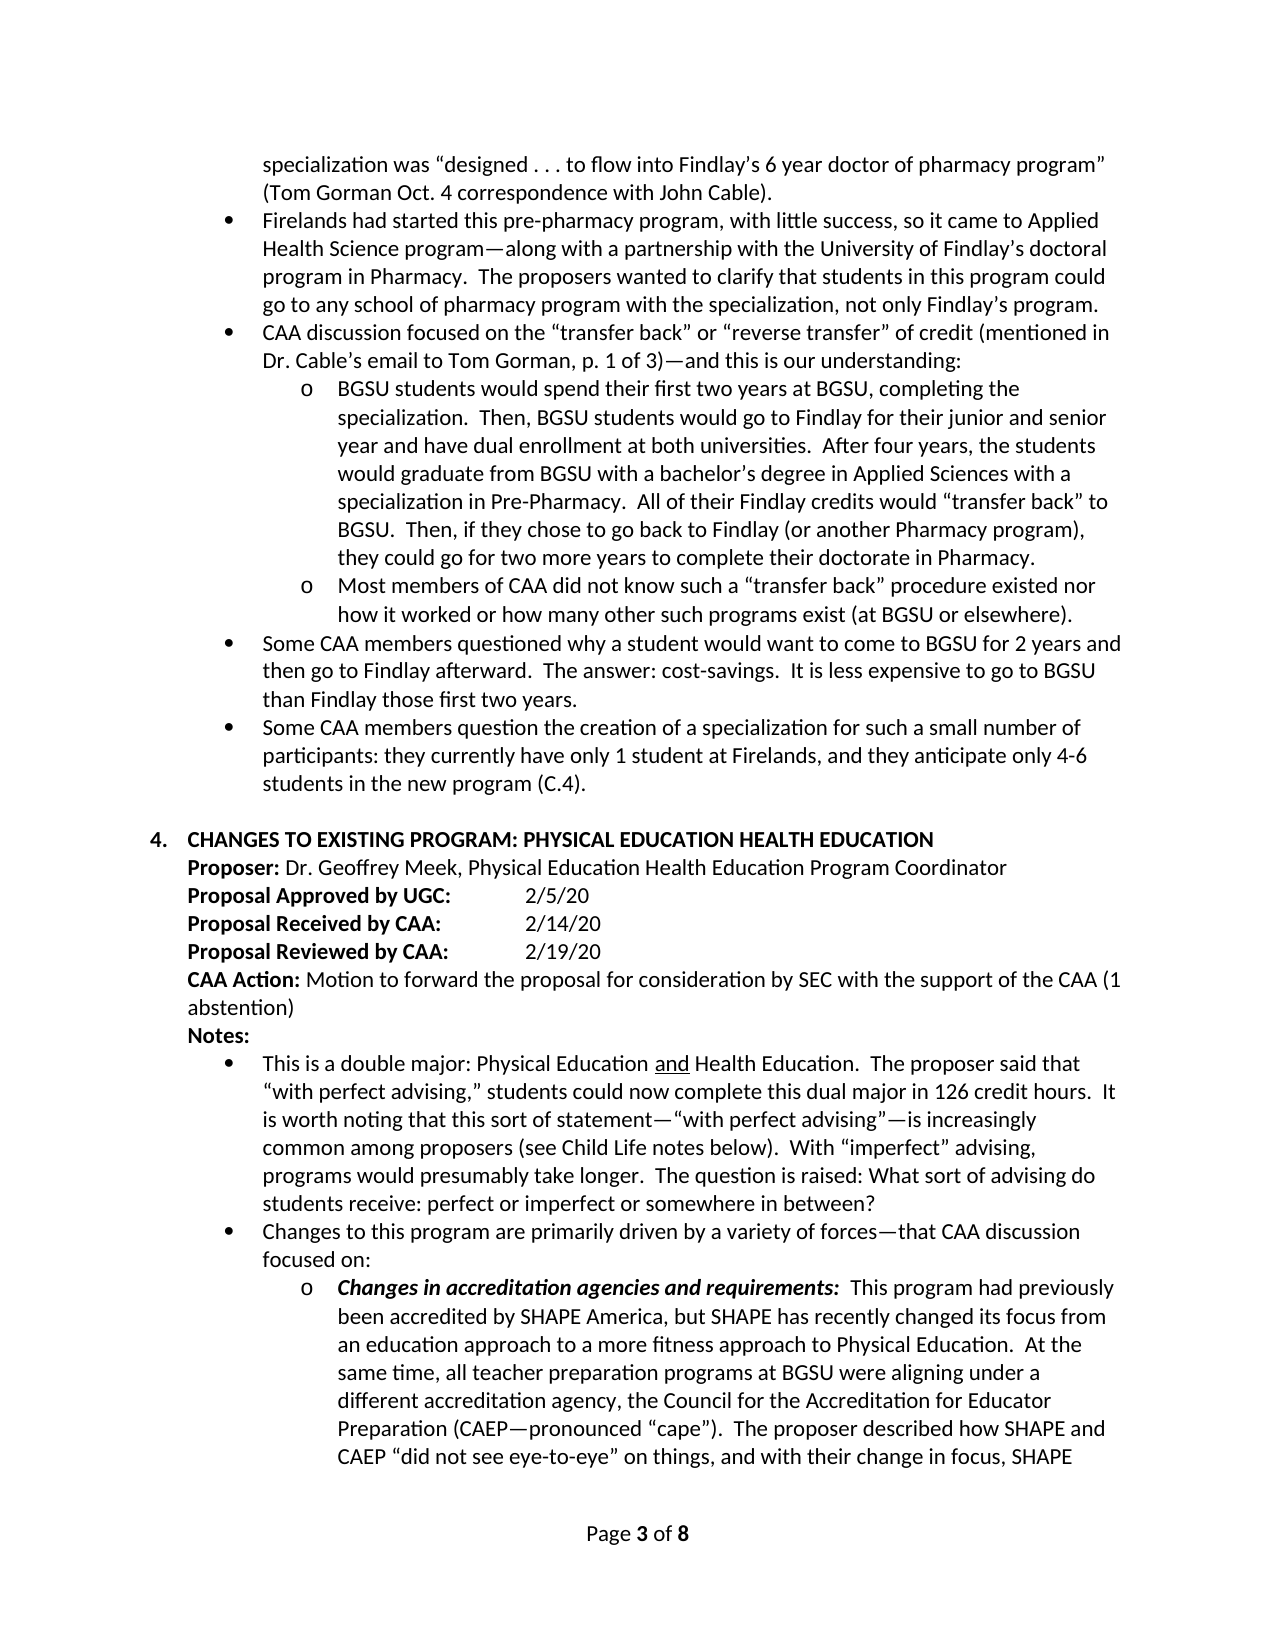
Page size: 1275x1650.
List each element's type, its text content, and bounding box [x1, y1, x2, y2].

list CAA discussion focused on the “transfer back” or “reverse transfer” of credit (mentioned in Dr. Cable’s email to Tom Gorman, p. 1 of 3)—and this is our understanding: [225, 318, 1125, 374]
list Firelands had started this pre-pharmacy program, with little success, so it came to Applied Health Science program—along with a partnership with the University of Findlay’s doctoral program in Pharmacy. The proposers wanted to clarify that students in this program could go to any school of pharmacy program with the specialization, not only Findlay’s program. [225, 206, 1125, 318]
list Some CAA members question the creation of a specialization for such a small number of participants: they currently have only 1 student at Firelands, and they anticipate only 4-6 students in the new program (C.4). [225, 713, 1125, 797]
list Proposal Reviewed by CAA: 2/19/20 [187, 937, 1125, 965]
list Proposal Approved by UGC: 2/5/20 [187, 881, 1125, 909]
list This is a double major: Physical Education and Health Education. The proposer said that “with perfect advising,” students could now complete this dual major in 126 credit hours. It is worth noting that this sort of statement—“with perfect advising”—is increasingly common among proposers (see Child Life notes below). With “imperfect” advising, programs would presumably take longer. The question is raised: What sort of advising do students receive: perfect or imperfect or somewhere in between? [225, 1049, 1125, 1217]
list Notes: [187, 1021, 1125, 1049]
list CHANGES TO EXISTING PROGRAM: PHYSICAL EDUCATION HEALTH EDUCATION [150, 825, 1125, 853]
text CAA Action: Motion to forward the proposal for consideration by SEC with the support of the CAA (1 abstention) [187, 965, 1125, 1021]
list Some CAA members questioned why a student would want to come to BGSU for 2 years and then go to Findlay afterward. The answer: cost-savings. It is less expensive to go to BGSU than Findlay those first two years. [225, 629, 1125, 713]
list BGSU students would spend their first two years at BGSU, completing the specialization. Then, BGSU students would go to Findlay for their junior and senior year and have dual enrollment at both universities. After four years, the students would graduate from BGSU with a bachelor’s degree in Applied Sciences with a specialization in Pre-Pharmacy. All of their Findlay credits would “transfer back” to BGSU. Then, if they chose to go back to Findlay (or another Pharmacy program), they could go for two more years to complete their doctorate in Pharmacy. [300, 374, 1125, 571]
list Proposal Received by CAA: 2/14/20 [187, 909, 1125, 937]
list Proposer: Dr. Geoffrey Meek, Physical Education Health Education Program Coordinator [187, 853, 1125, 881]
list Most members of CAA did not know such a “transfer back” procedure existed nor how it worked or how many other such programs exist (at BGSU or elsewhere). [300, 571, 1125, 629]
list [300, 1273, 1125, 1470]
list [225, 150, 1125, 206]
list Changes to this program are primarily driven by a variety of forces—that CAA discussion focused on: [225, 1217, 1125, 1273]
